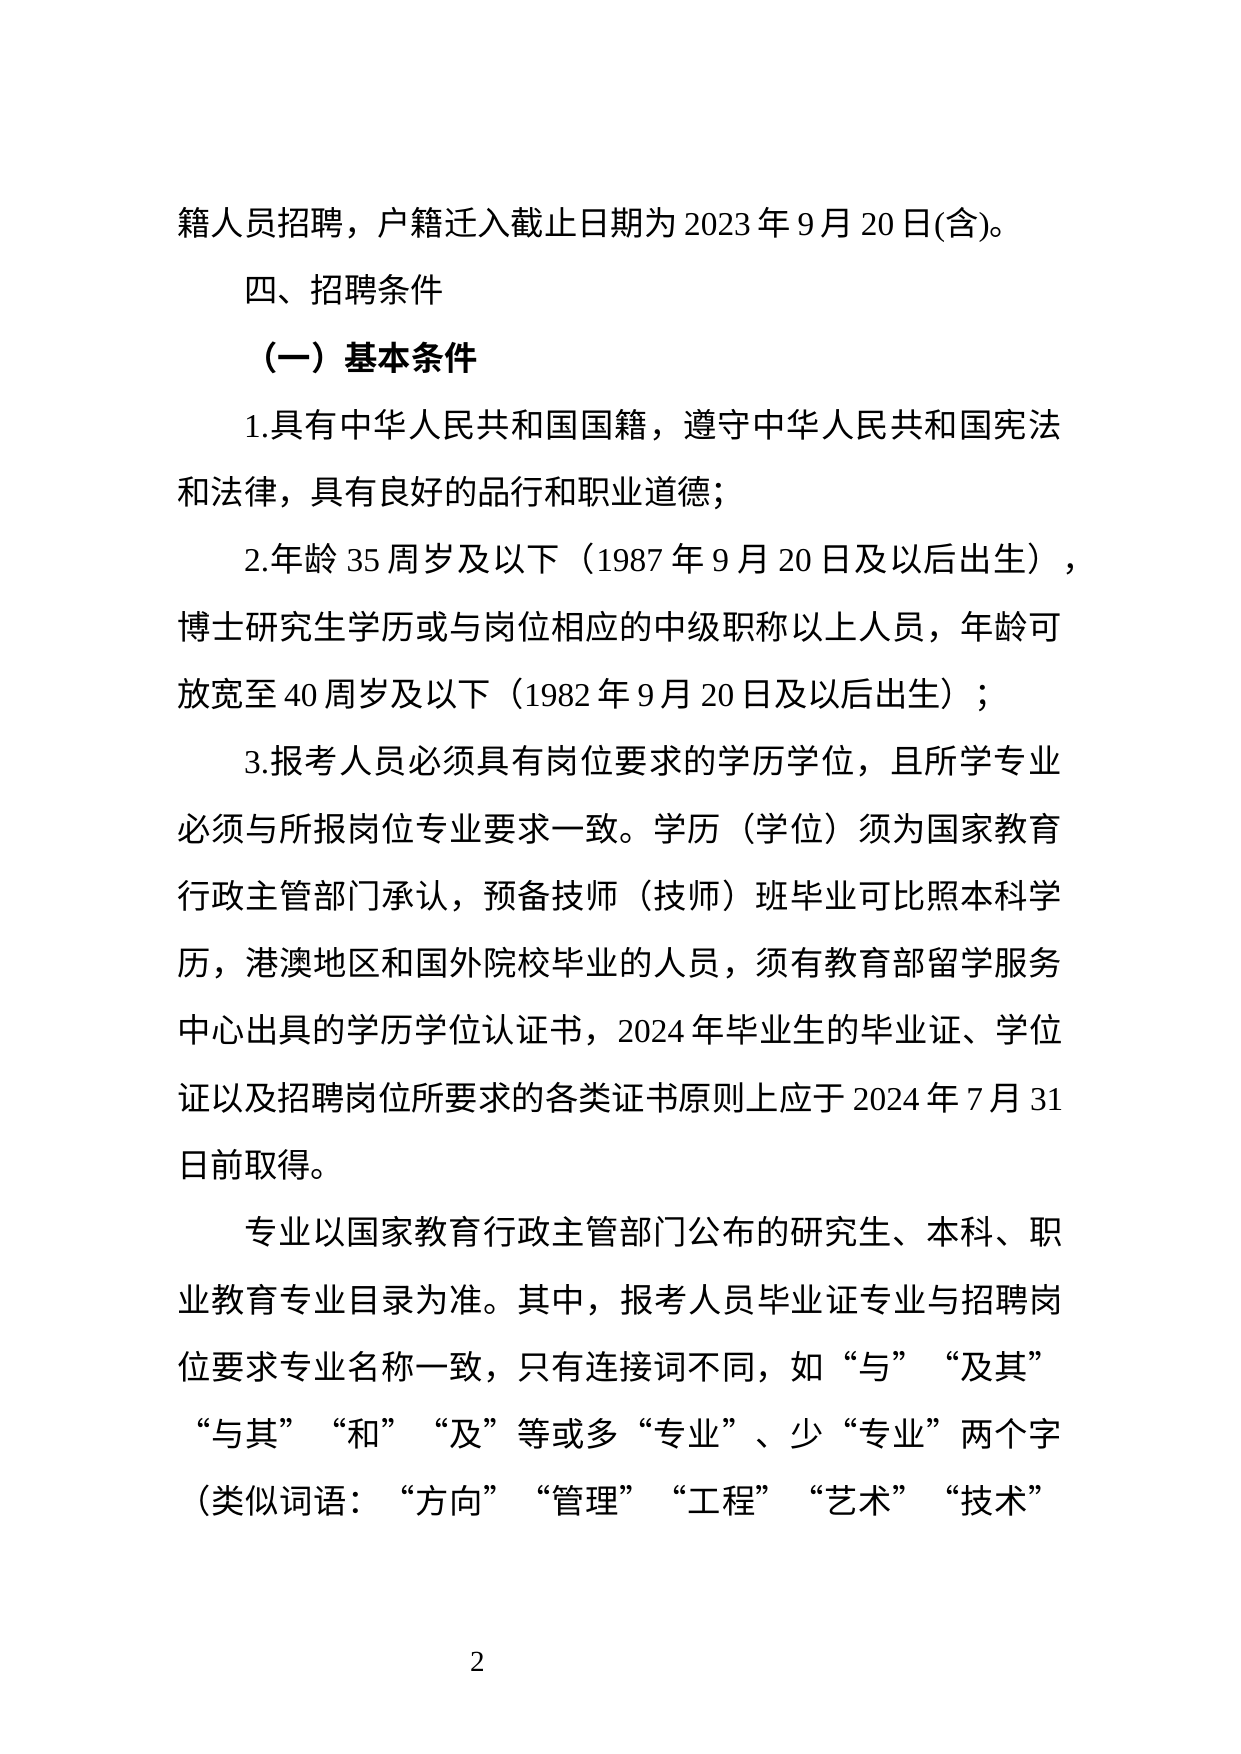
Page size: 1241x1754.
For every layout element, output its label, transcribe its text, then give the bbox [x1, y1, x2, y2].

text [177, 187, 1063, 254]
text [177, 1197, 1063, 1533]
text 2.年龄35周岁及以下（1987年9月20日及以后出生），博士研究生学历或与岗位相应的中级职称以上人员，年龄可放宽至40周岁及以下（1982年9月20日及以后出生）； [177, 524, 1063, 726]
text 四、招聘条件 [177, 254, 1063, 322]
text 3.报考人员必须具有岗位要求的学历学位，且所学专业必须与所报岗位专业要求一致。学历（学位）须为国家教育行政主管部门承认，预备技师（技师）班毕业可比照本科学历，港澳地区和国外院校毕业的人员，须有教育部留学服务中心出具的学历学位认证书，2024年毕业生的毕业证、学位证以及招聘岗位所要求的各类证书原则上应于2024年7月31日前取得。 [177, 726, 1063, 1197]
text （一）基本条件 [177, 322, 1063, 389]
text 1.具有中华人民共和国国籍，遵守中华人民共和国宪法和法律，具有良好的品行和职业道德； [177, 389, 1063, 524]
